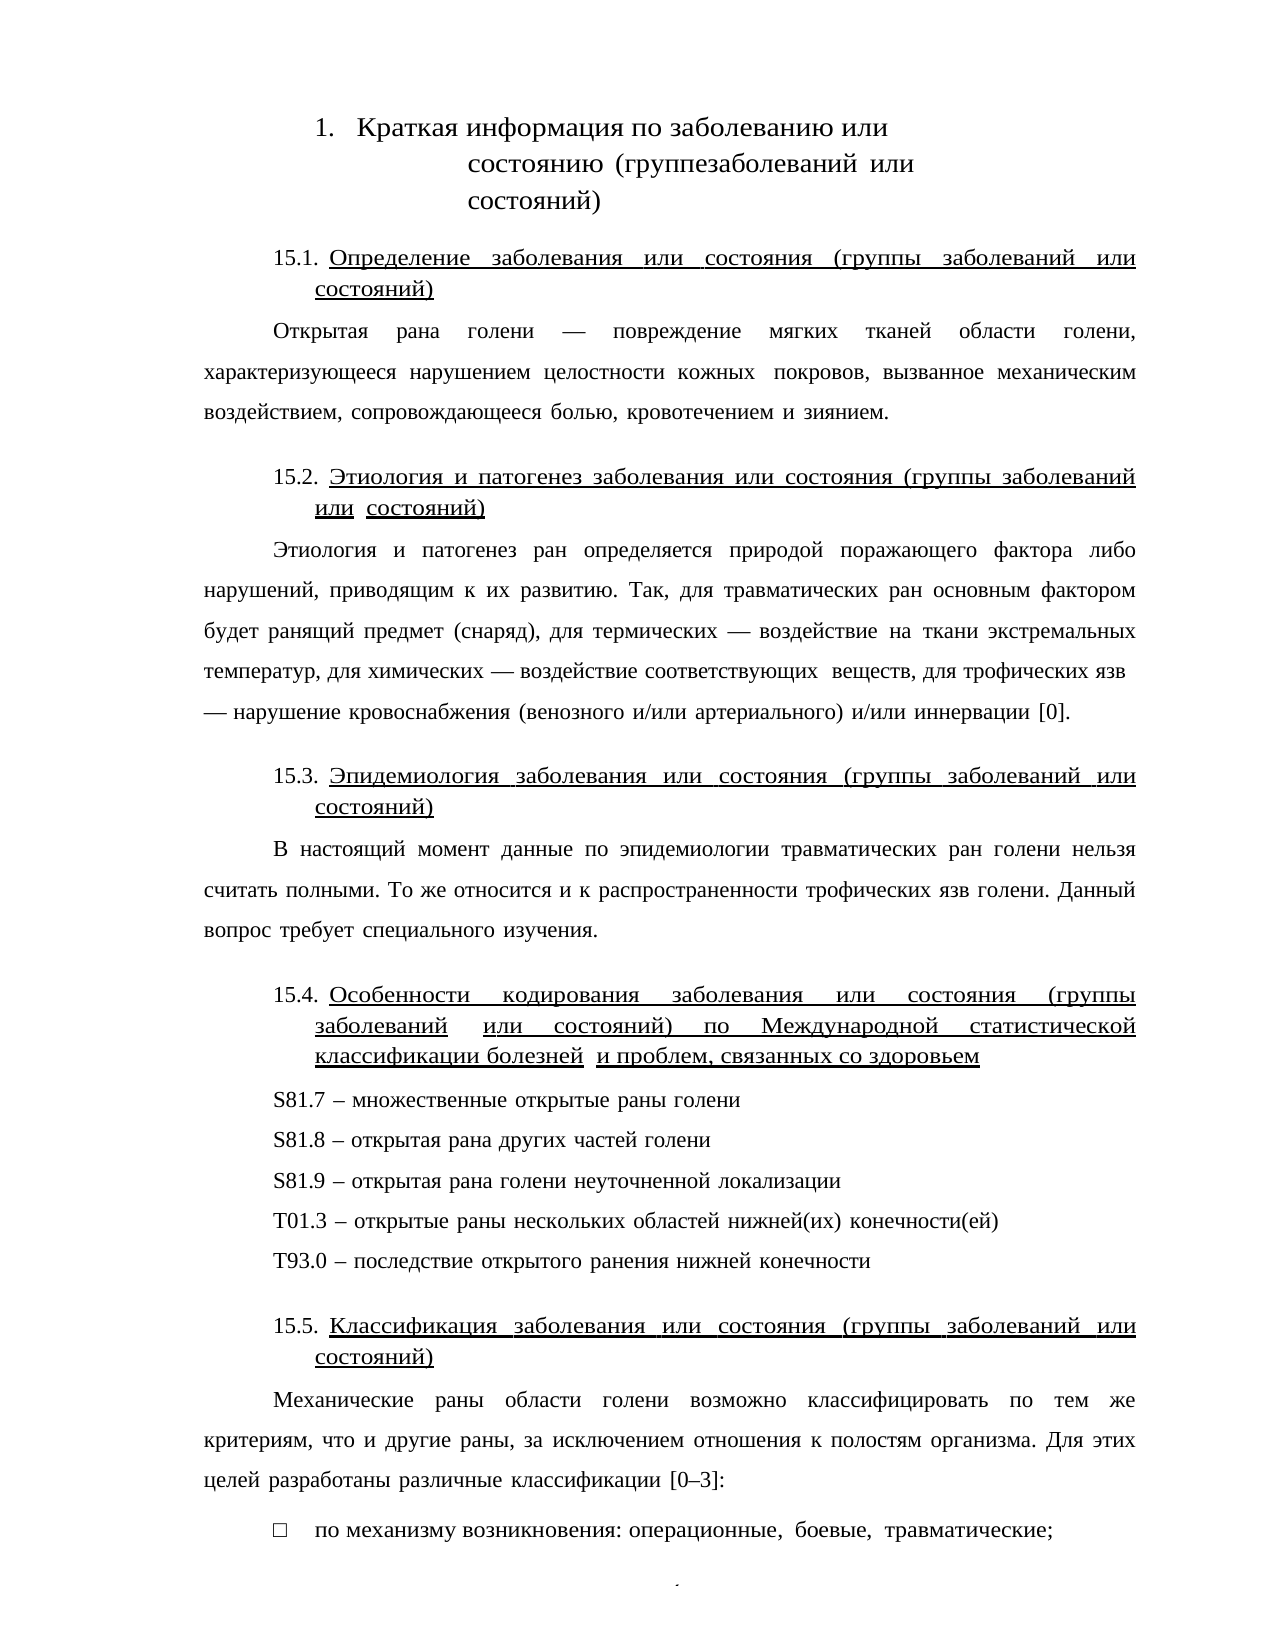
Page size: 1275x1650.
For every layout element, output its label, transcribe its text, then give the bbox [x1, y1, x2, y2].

list нарушение кровоснабжения (венозного и/или артериального) и/или иннервации [0]. [204, 698, 1148, 724]
text S81.9 – открытая рана голени неуточненной локализации [273, 1167, 1148, 1193]
text Этиология и патогенез ран определяется природой поражающего фактора либо нарушений, приводящим к их развитию. Так, для травматических ран основным фактором будет ранящий предмет (снаряд), для термических — воздействие на ткани экстремальных температур, для химических — воздействие соответствующих веществ, для трофических язв [204, 536, 1136, 683]
list Эпидемиология заболевания или состояния (группы заболеваний или состояний) [273, 762, 1136, 819]
list по механизму возникновения: операционные, боевые, травматические; [204, 1516, 1148, 1542]
text S81.7 – множественные открытые раны голени S81.8 – открытая рана других частей голени [273, 1086, 791, 1152]
text В настоящий момент данные по эпидемиологии травматических ран голени нельзя считать полными. То же относится и к распространенности трофических язв голени. Данный вопрос требует специального изучения. [204, 835, 1136, 943]
text Механические раны области голени возможно классифицировать по тем же критериям, что и другие раны, за исключением отношения к полостям организма. Для этих целей разработаны различные классификации [0–3]: [204, 1386, 1136, 1493]
subtitle 1. Краткая информация по заболеванию или состоянию (группезаболеваний или состояний) [314, 111, 1025, 215]
list Определение заболевания или состояния (группы заболеваний или состояний) [273, 244, 1136, 301]
list Особенности кодирования заболевания или состояния (группы заболеваний или состояний) по Международной статистической классификации болезней и проблем, связанных со здоровьем [273, 981, 1136, 1069]
text Т01.3 – открытые раны нескольких областей нижней(их) конечности(ей) Т93.0 – последствие открытого ранения нижней конечности [273, 1207, 1025, 1274]
text Открытая рана голени — повреждение мягких тканей области голени, характеризующееся нарушением целостности кожных покровов, вызванное механическим воздействием, сопровождающееся болью, кровотечением и зиянием. [204, 318, 1137, 424]
list Классификация заболевания или состояния (группы заболеваний или состояний) [273, 1312, 1137, 1369]
list Этиология и патогенез заболевания или состояния (группы заболеваний или состояний) [273, 463, 1136, 520]
